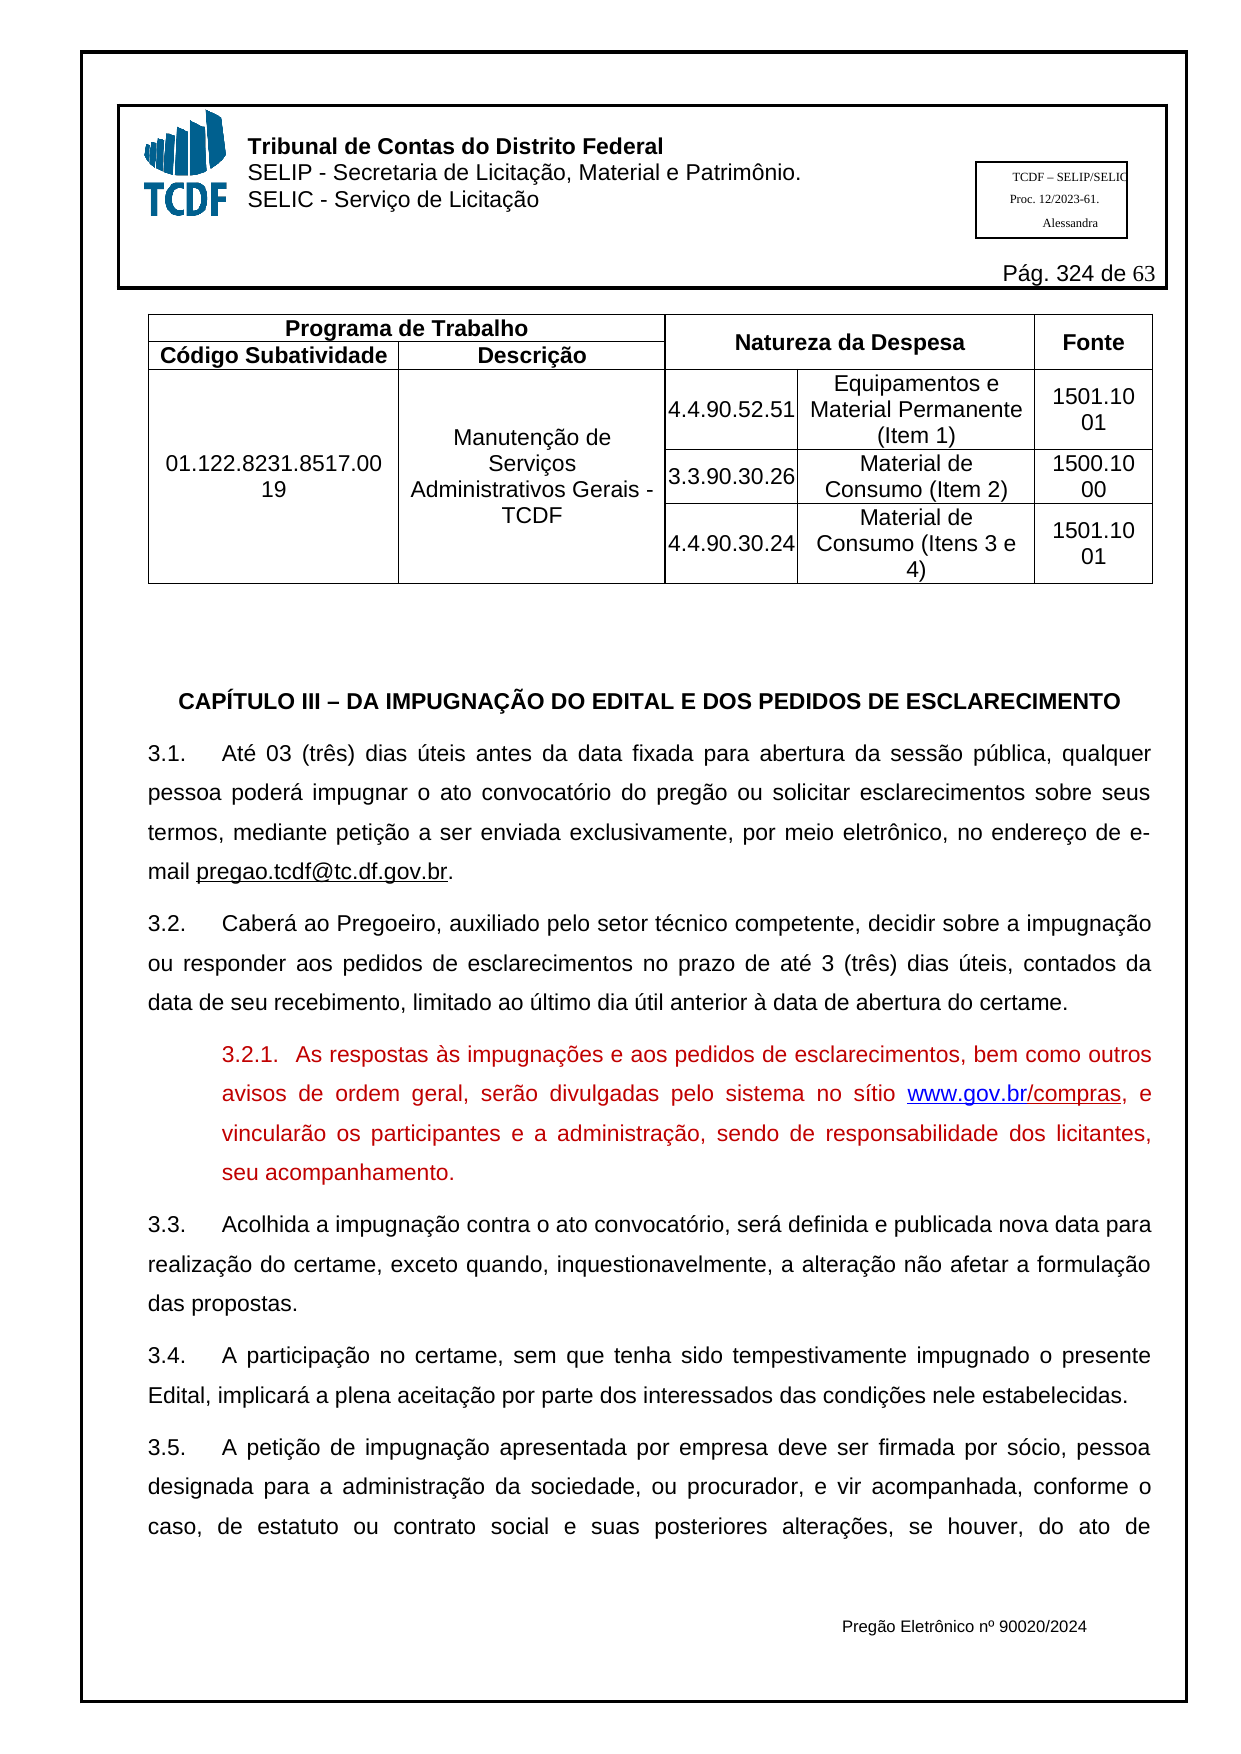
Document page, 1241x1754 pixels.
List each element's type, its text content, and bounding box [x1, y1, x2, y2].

table_cell Material de Consumo (Item 2) [798, 450, 1034, 502]
table_cell Manutenção de Serviços Administrativos Gerais - TCDF [399, 370, 664, 583]
table_header Programa de Trabalho [149, 315, 664, 341]
table_header Fonte [1035, 315, 1152, 369]
text 3.2.1. As respostas às impugnações e aos pedidos de esclarecimentos, bem como outros avisos de ordem geral, serão divulgadas pelo sistema no sítio www.gov.br/compras, e vincularão os participantes e a administração, sendo de responsabilidade dos licitantes, seu acompanhamento. [222, 1041, 1152, 1186]
table_cell 3.3.90.30.26 [666, 450, 797, 502]
text Capítulo IIi – dA IMPUGNAÇÃO do edital e dos pedidos de esclarecimento [148, 688, 1152, 714]
table_cell 1500.1000 [1035, 450, 1152, 502]
table_cell 01.122.8231.8517.0019 [149, 370, 398, 583]
text 3.1. Até 03 (três) dias úteis antes da data fixada para abertura da sessão pública, qualquer pessoa poderá impugnar o ato convocatório do pregão ou solicitar esclarecimentos sobre seus termos, mediante petição a ser enviada exclusivamente, por meio eletrônico, no endereço de e-mail pregao.tcdf@tc.df.gov.br. [148, 739, 1152, 884]
table_header Natureza da Despesa [666, 315, 1034, 369]
text 3.4. A participação no certame, sem que tenha sido tempestivamente impugnado o presente Edital, implicará a plena aceitação por parte dos interessados das condições nele estabelecidas. [148, 1342, 1152, 1408]
table_cell Código Subatividade [149, 342, 398, 369]
table_cell Descrição [399, 342, 664, 369]
table_cell Material de Consumo (Itens 3 e 4) [798, 504, 1034, 583]
table_cell 4.4.90.52.51 [666, 370, 797, 449]
table_cell 1501.1001 [1035, 504, 1152, 583]
text 3.2. Caberá ao Pregoeiro, auxiliado pelo setor técnico competente, decidir sobre a impugnação ou responder aos pedidos de esclarecimentos no prazo de até 3 (três) dias úteis, contados da data de seu recebimento, limitado ao último dia útil anterior à data de abertura do certame. [148, 910, 1152, 1015]
table_cell 4.4.90.30.24 [666, 504, 797, 583]
text 3.3. Acolhida a impugnação contra o ato convocatório, será definida e publicada nova data para realização do certame, exceto quando, inquestionavelmente, a alteração não afetar a formulação das propostas. [148, 1211, 1152, 1317]
table_cell 1501.1001 [1035, 370, 1152, 449]
picture [129, 107, 241, 218]
table_cell Equipamentos e Material Permanente (Item 1) [798, 370, 1034, 449]
